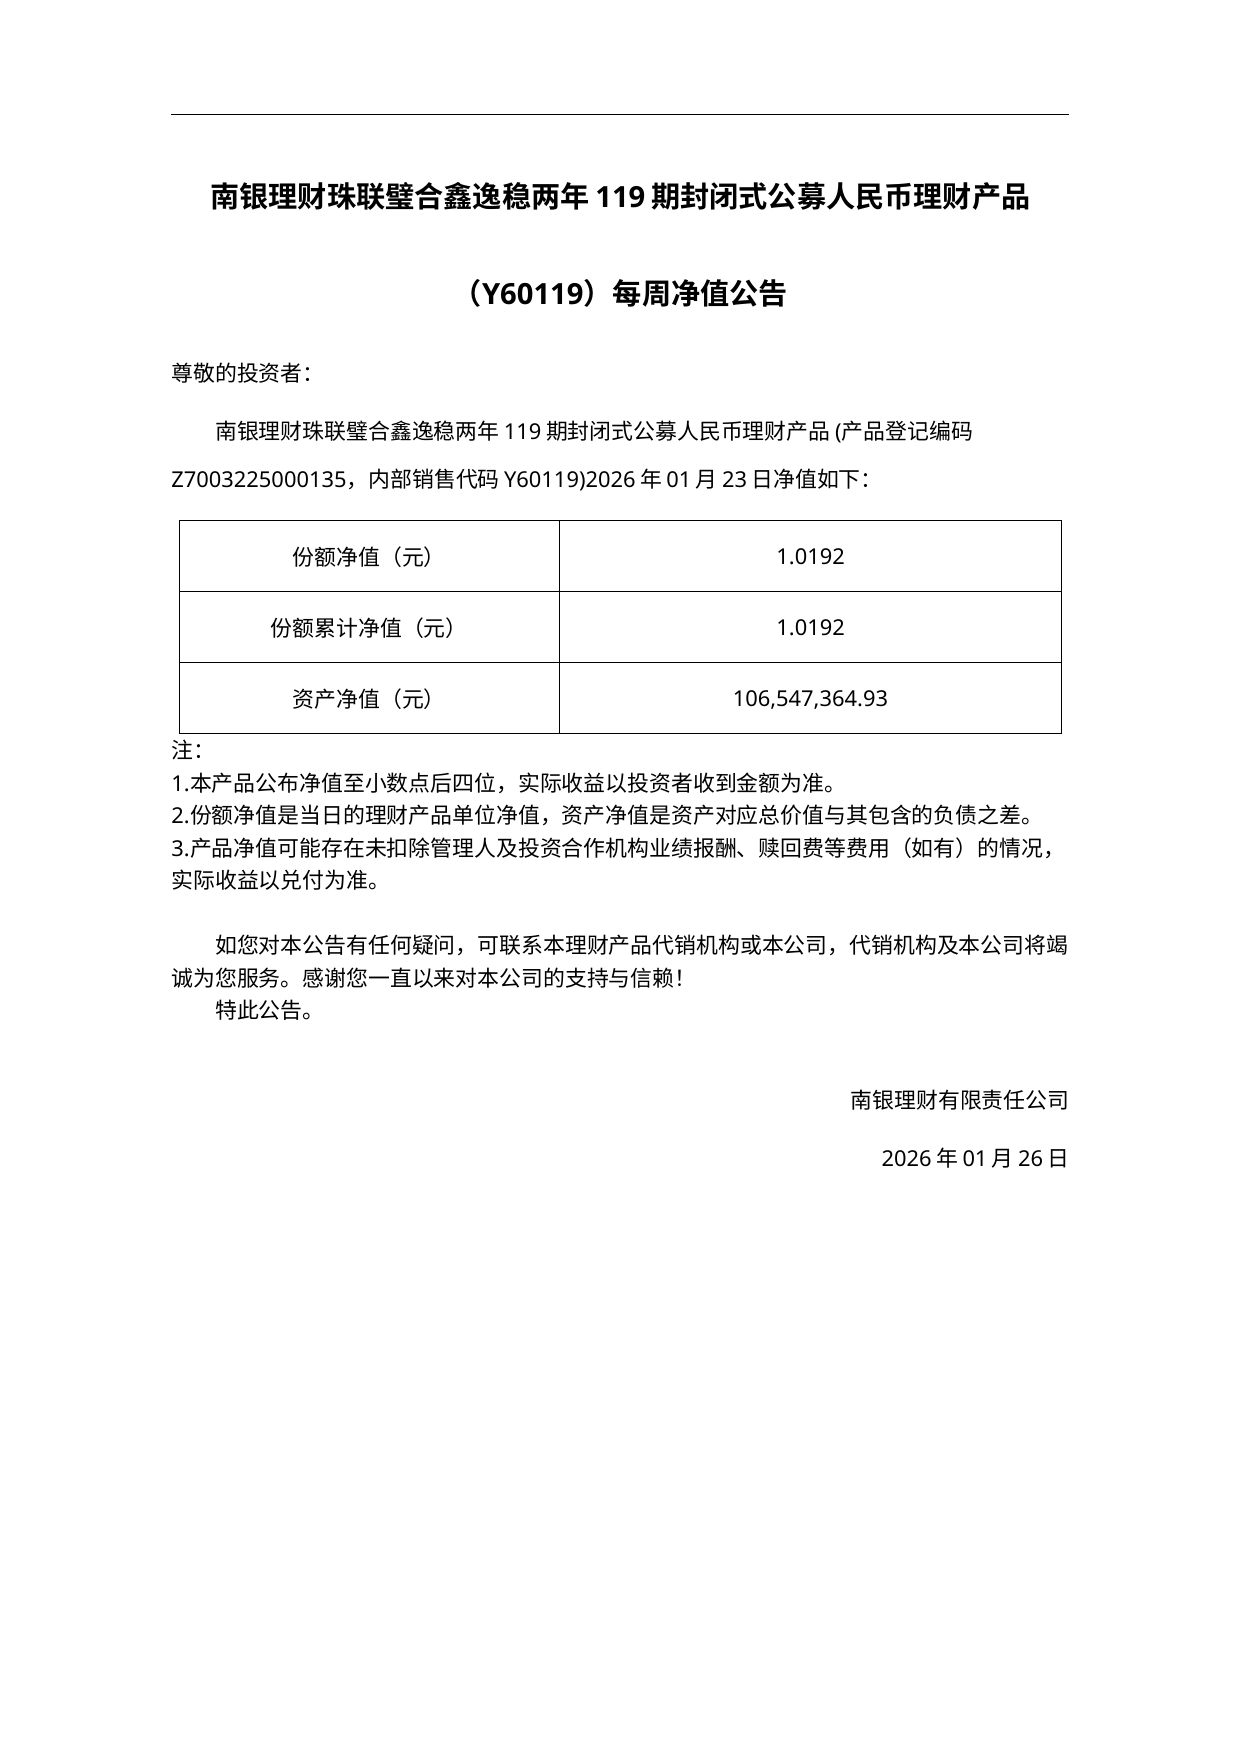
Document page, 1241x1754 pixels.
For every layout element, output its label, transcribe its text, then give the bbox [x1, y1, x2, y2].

text 2026年01月26日 [171, 1140, 1069, 1173]
text 南银理财珠联璧合鑫逸稳两年119期封闭式公募人民币理财产品（Y60119）每周净值公告 [171, 162, 1069, 324]
text 2.份额净值是当日的理财产品单位净值，资产净值是资产对应总价值与其包含的负债之差。 [171, 798, 1069, 830]
table_cell 份额累计净值（元） [180, 592, 559, 662]
text 1.本产品公布净值至小数点后四位，实际收益以投资者收到金额为准。 [171, 765, 1069, 798]
table_header 1.0192 [560, 521, 1061, 591]
table_header 份额净值（元） [180, 521, 559, 591]
text 特此公告。 [171, 993, 1069, 1025]
text 3.产品净值可能存在未扣除管理人及投资合作机构业绩报酬、赎回费等费用（如有）的情况，实际收益以兑付为准。 [171, 830, 1069, 895]
text 如您对本公告有任何疑问，可联系本理财产品代销机构或本公司，代销机构及本公司将竭诚为您服务。感谢您一直以来对本公司的支持与信赖！ [171, 928, 1069, 993]
text 注： [171, 733, 1069, 765]
text 南银理财有限责任公司 [171, 1082, 1069, 1115]
table_cell 资产净值（元） [180, 663, 559, 733]
text 南银理财珠联璧合鑫逸稳两年119期封闭式公募人民币理财产品 (产品登记编码Z7003225000135，内部销售代码Y60119)2026年01月23日净值如下： [171, 413, 1069, 494]
text 尊敬的投资者： [171, 355, 1069, 388]
table_cell 1.0192 [560, 592, 1061, 662]
table_cell 106,547,364.93 [560, 663, 1061, 733]
